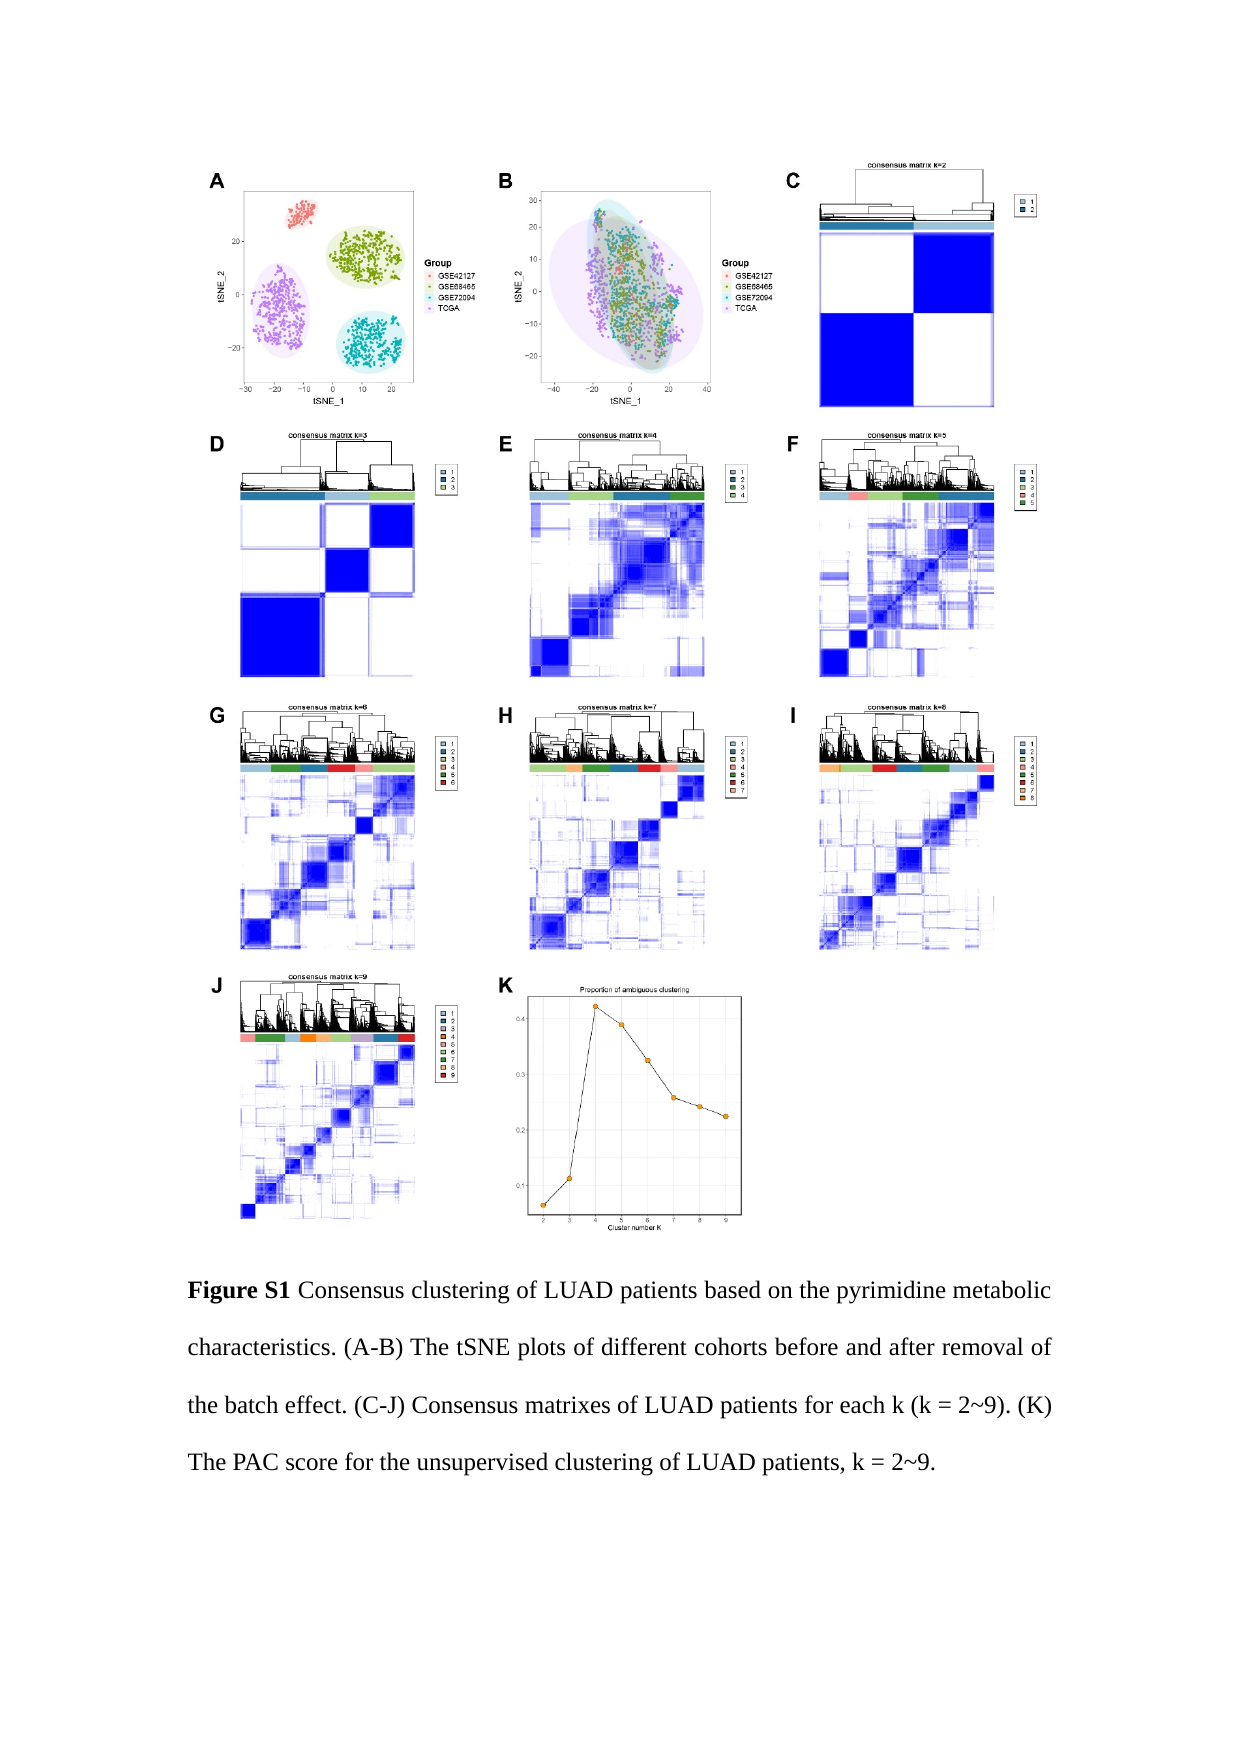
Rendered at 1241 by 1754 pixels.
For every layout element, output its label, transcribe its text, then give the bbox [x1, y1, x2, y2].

text Figure S1 Consensus clustering of LUAD patients based on the pyrimidine metabolic characteristics. (A-B) The tSNE plots of different cohorts before and after removal of the batch effect. (C-J) Consensus matrixes of LUAD patients for each k (k = 2~9). (K) The PAC score for the unsupervised clustering of LUAD patients, k = 2~9. [187, 1275, 1053, 1476]
picture [187, 162, 1053, 1244]
